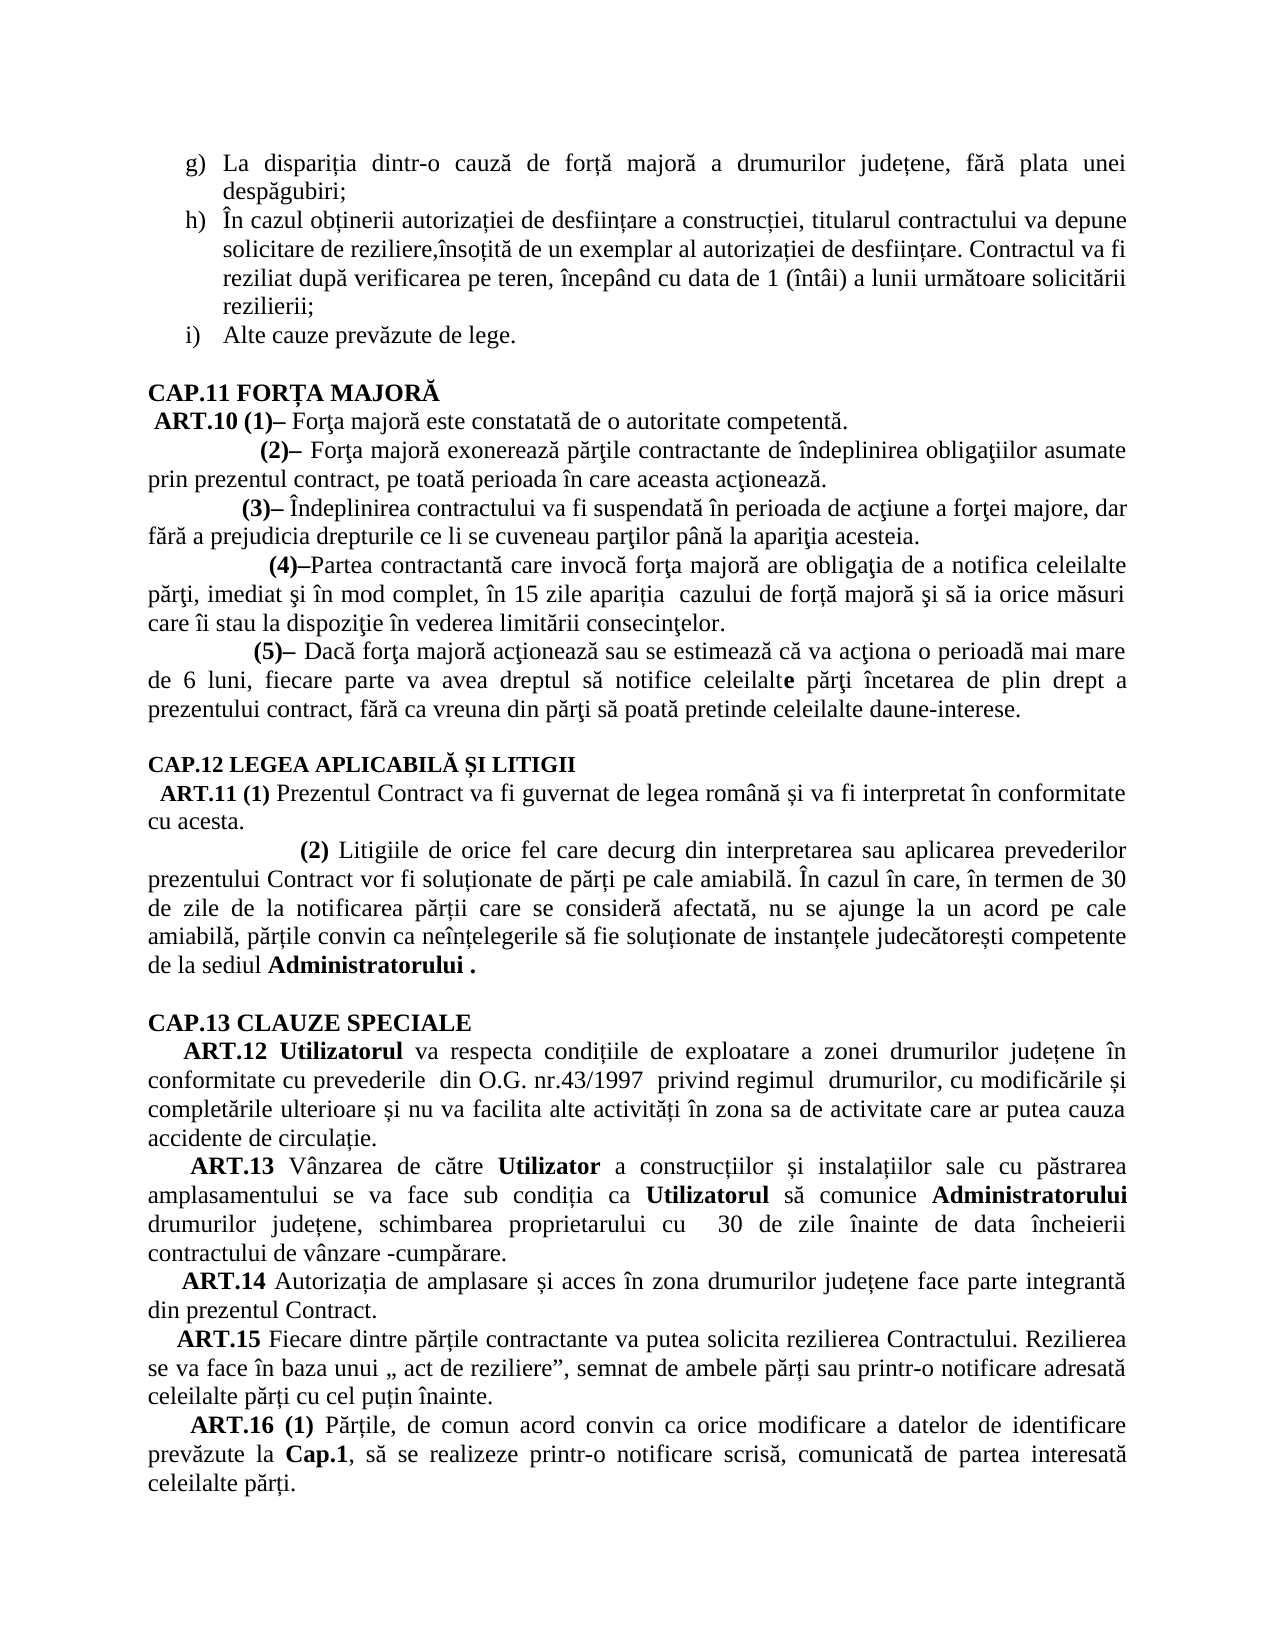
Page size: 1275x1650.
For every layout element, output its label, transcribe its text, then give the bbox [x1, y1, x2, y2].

list În cazul obținerii autorizației de desființare a construcției, titularul contractului va depune solicitare de reziliere,însoțită de un exemplar al autorizației de desființare. Contractul va fi reziliat după verificarea pe teren, începând cu data de 1 (întâi) a lunii următoare solicitării rezilierii; [185, 205, 1127, 320]
text ART.11 (1) Prezentul Contract va fi guvernat de legea română și va fi interpretat în conformitate cu acesta. [148, 778, 1127, 835]
text (5)– Dacă forţa majoră acţionează sau se estimează că va acţiona o perioadă mai mare de 6 luni, fiecare parte va avea dreptul să notifice celeilalte părţi încetarea de plin drept a prezentului contract, fără ca vreuna din părţi să poată pretinde celeilalte daune-interese. [148, 636, 1127, 723]
text ART.10 (1)– Forţa majoră este constatată de o autoritate competentă. [148, 406, 1127, 435]
text ART.14 Autorizația de amplasare și acces în zona drumurilor județene face parte integrantă din prezentul Contract. [148, 1266, 1127, 1324]
text ART.13 Vânzarea de către Utilizator a construcțiilor și instalațiilor sale cu păstrarea amplasamentului se va face sub condiția ca Utilizatorul să comunice Administratorului drumurilor județene, schimbarea proprietarului cu 30 de zile înainte de data încheierii contractului de vânzare -cumpărare. [148, 1151, 1127, 1266]
text (2)– Forţa majoră exonerează părţile contractante de îndeplinirea obligaţiilor asumate prin prezentul contract, pe toată perioada în care aceasta acţionează. [148, 435, 1127, 493]
text (2) Litigiile de orice fel care decurg din interpretarea sau aplicarea prevederilor prezentului Contract vor fi soluționate de părți pe cale amiabilă. În cazul în care, în termen de 30 de zile de la notificarea părții care se consideră afectată, nu se ajunge la un acord pe cale amiabilă, părțile convin ca neînțelegerile să fie soluționate de instanțele judecătorești competente de la sediul Administratorului . [148, 835, 1127, 979]
text CAP.13 CLAUZE SPECIALE [148, 1008, 1127, 1036]
list La dispariția dintr-o cauză de forță majoră a drumurilor județene, fără plata unei despăgubiri; [185, 148, 1127, 205]
text (3)– Îndeplinirea contractului va fi suspendată în perioada de acţiune a forţei majore, dar fără a prejudicia drepturile ce li se cuveneau parţilor până la apariţia acesteia. [148, 493, 1127, 550]
text CAP.12 LEGEA APLICABILĂ ȘI LITIGII [148, 751, 1127, 778]
list Alte cauze prevăzute de lege. [185, 320, 1127, 349]
text ART.12 Utilizatorul va respecta condițiile de exploatare a zonei drumurilor județene în conformitate cu prevederile din O.G. nr.43/1997 privind regimul drumurilor, cu modificările și completările ulterioare și nu va facilita alte activități în zona sa de activitate care ar putea cauza accidente de circulație. [148, 1036, 1127, 1151]
text (4)–Partea contractantă care invocă forţa majoră are obligaţia de a notifica celeilalte părţi, imediat şi în mod complet, în 15 zile apariția cazului de forță majoră şi să ia orice măsuri care îi stau la dispoziţie în vederea limitării consecinţelor. [148, 550, 1127, 636]
text ART.15 Fiecare dintre părțile contractante va putea solicita rezilierea Contractului. Rezilierea se va face în baza unui „ act de reziliere”, semnat de ambele părți sau printr-o notificare adresată celeilalte părți cu cel puțin înainte. [148, 1324, 1127, 1410]
text CAP.11 FORȚA MAJORĂ [148, 378, 1127, 406]
text ART.16 (1) Părțile, de comun acord convin ca orice modificare a datelor de identificare prevăzute la Cap.1, să se realizeze printr-o notificare scrisă, comunicată de partea interesată celeilalte părți. [148, 1410, 1127, 1496]
